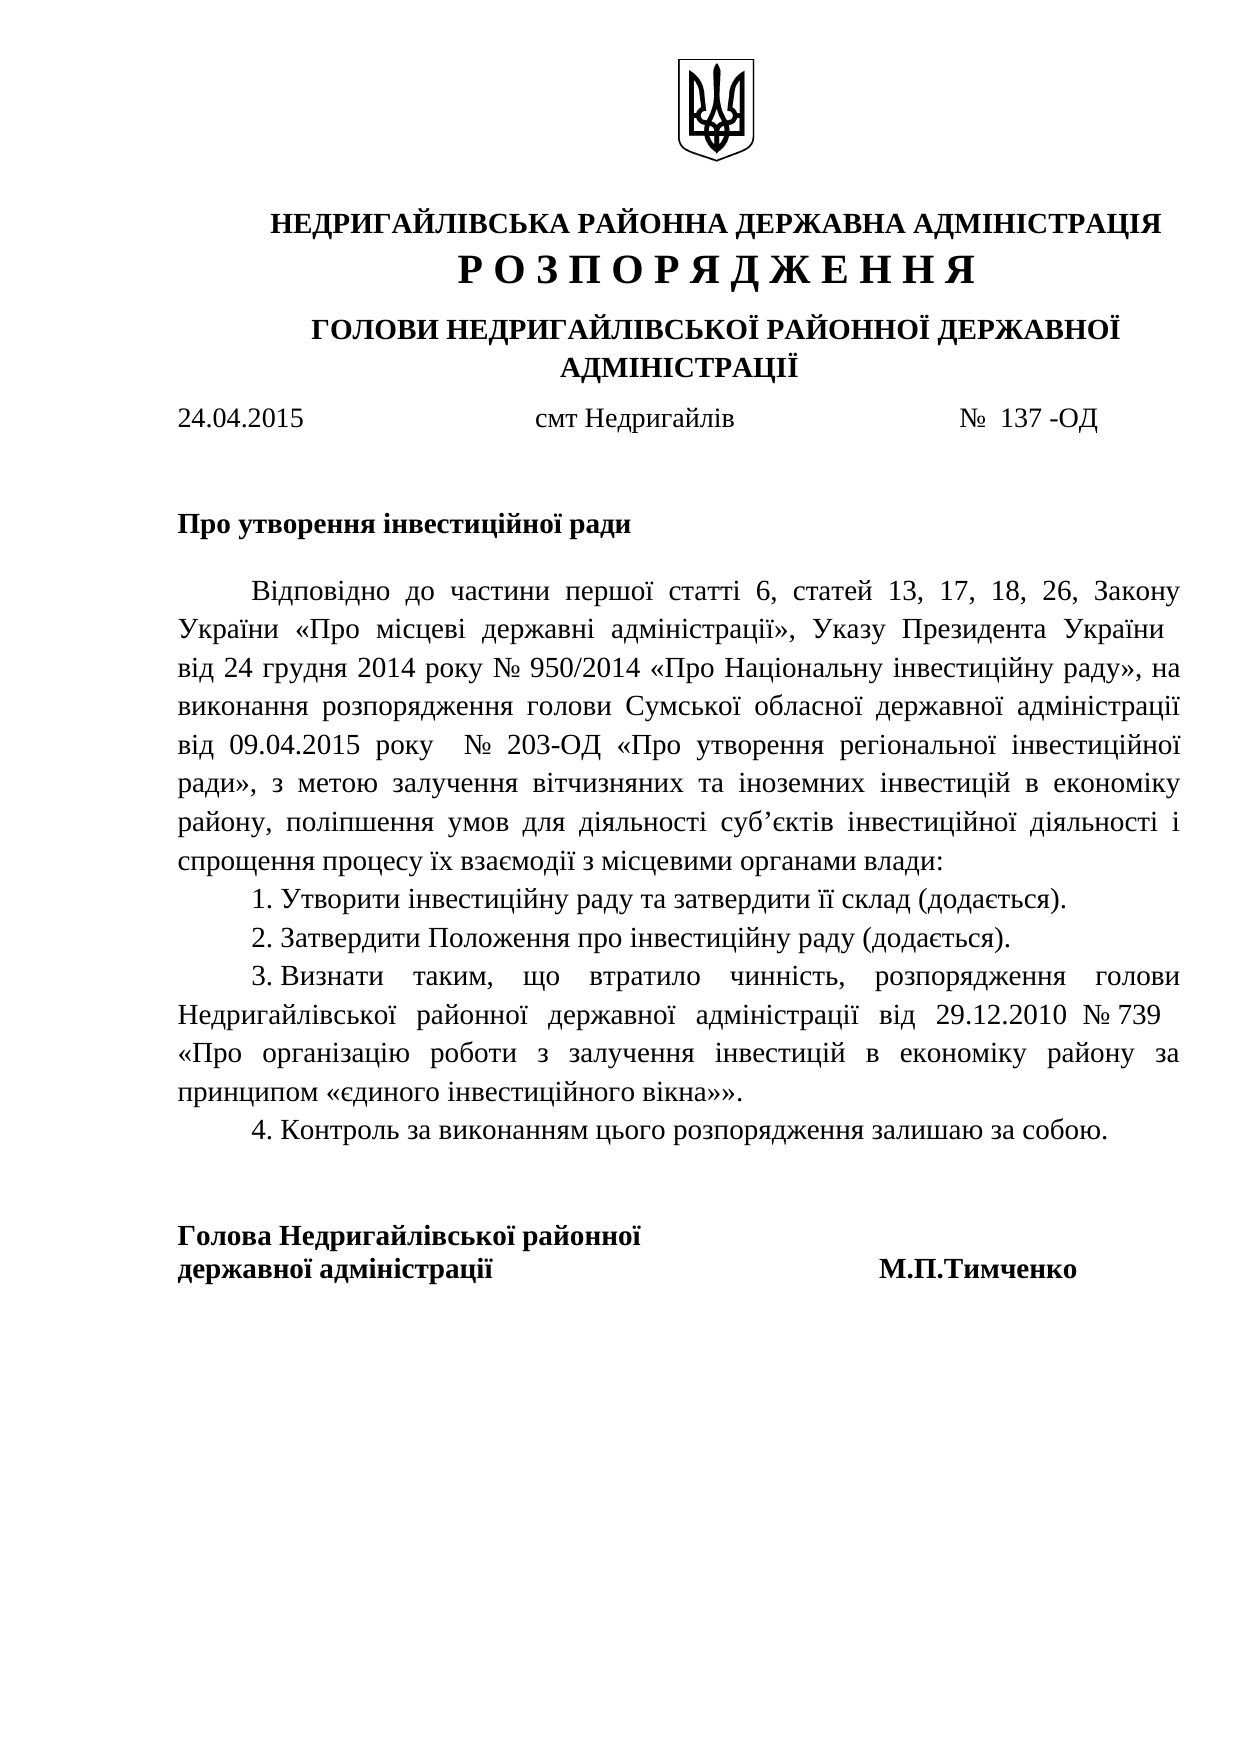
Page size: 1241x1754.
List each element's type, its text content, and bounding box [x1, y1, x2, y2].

text 2. Затвердити Положення про інвестиційну раду (додається). [177, 920, 1181, 953]
text ГОЛОВИ НЕДРИГАЙЛІВСЬКОЇ РАЙОННОЇ ДЕРЖАВНОЇ АДМІНІСТРАЦІЇ [177, 312, 1181, 384]
text 1. Утворити інвестиційну раду та затвердити її склад (додається). [177, 881, 1181, 915]
picture [677, 59, 755, 163]
text Про утворення інвестиційної ради [177, 506, 647, 539]
list Голова Недригайлівської районної [177, 1218, 1181, 1252]
text НЕДРИГАЙЛІВСЬКА РАЙОННА ДЕРЖАВНА АДМІНІСТРАЦІЯ [177, 206, 1181, 239]
text 3. Визнати таким, що втратило чинність, розпорядження голови Недригайлівської районної державної адміністрації від 29.12.2010 № 739 «Про організацію роботи з залучення інвестицій в економіку району за принципом «єдиного інвестиційного вікна»». [177, 958, 1181, 1107]
text Р О З П О Р Я Д Ж Е Н Н Я [177, 244, 1181, 292]
text 24.04.2015 смт Недригайлів № 137 -ОД [177, 401, 1181, 434]
text Відповідно до частини першої статті 6, статей 13, 17, 18, 26, Закону України «Про місцеві державні адміністрації», Указу Президента України від 24 грудня 2014 року № 950/2014 «Про Національну інвестиційну раду», на виконання розпорядження голови Сумської обласної державної адміністрації від 09.04.2015 року № 203-ОД «Про утворення регіональної інвестиційної ради», з метою залучення вітчизняних та іноземних інвестицій в економіку району, поліпшення умов для діяльності суб’єктів інвестиційної діяльності і спрощення процесу їх взаємодії з місцевими органами влади: [177, 573, 1181, 876]
list державної адміністрації М.П.Тимченко [177, 1252, 1181, 1285]
text 4. Контроль за виконанням цього розпорядження залишаю за собою. [177, 1112, 1181, 1146]
